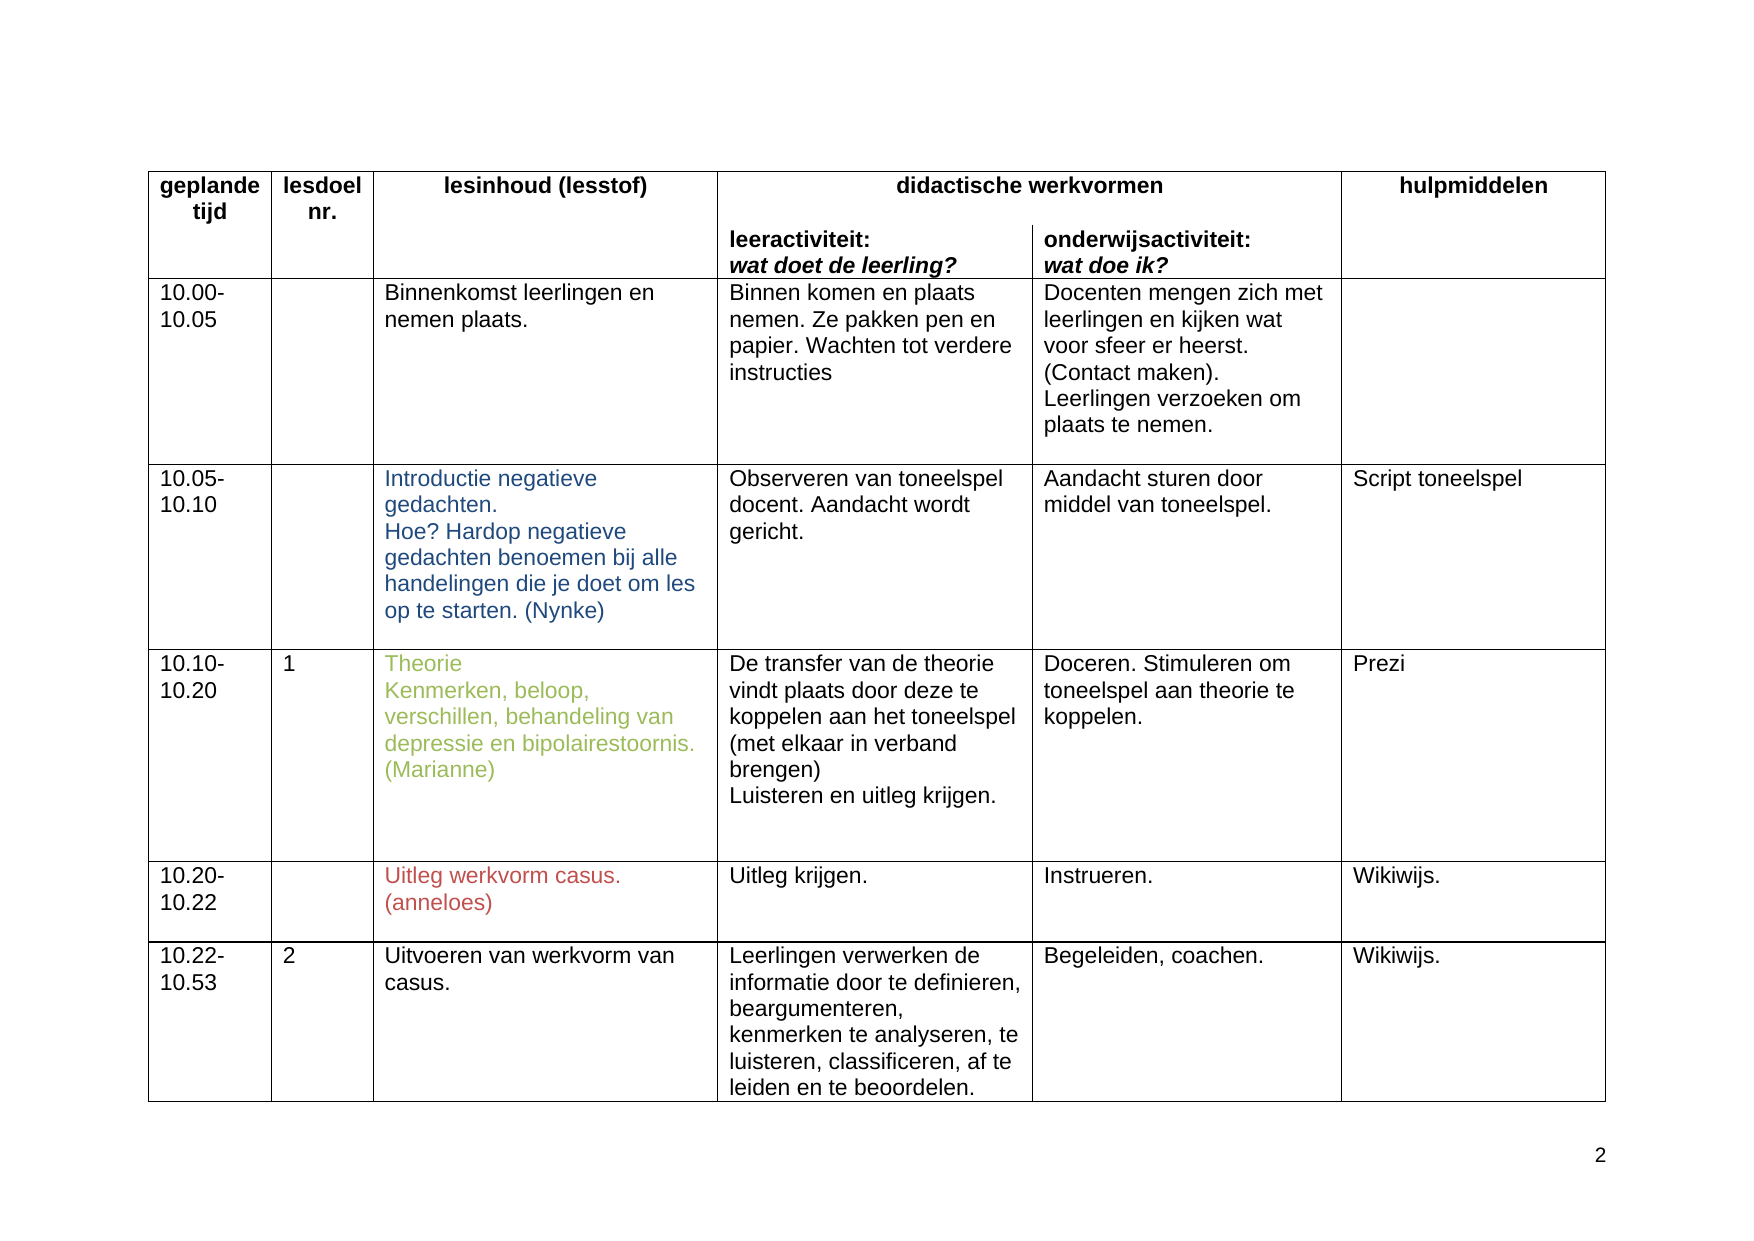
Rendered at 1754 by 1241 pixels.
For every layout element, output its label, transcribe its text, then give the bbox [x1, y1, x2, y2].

table_header hulpmiddelen [1342, 172, 1605, 278]
table_cell Aandacht sturen door middel van toneelspel. [1033, 465, 1341, 649]
table_header didactische werkvormen [718, 172, 1341, 224]
table_cell 10.20-10.22 [149, 862, 271, 941]
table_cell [1033, 943, 1341, 1101]
table_cell [1342, 279, 1605, 464]
table_header lesinhoud (lesstof) [374, 172, 717, 278]
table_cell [718, 943, 1032, 1101]
table_cell Introductie negatieve gedachten. Hoe? Hardop negatieve gedachten benoemen bij alle handelingen die je doet om les op te starten. (Nynke) [374, 465, 717, 649]
table_cell 10.05-10.10 [149, 465, 271, 649]
table_cell [272, 279, 373, 464]
table_cell Theorie Kenmerken, beloop, verschillen, behandeling van depressie en bipolairestoornis.(Marianne) [374, 650, 717, 861]
table_cell leeractiviteit: wat doet de leerling? [718, 225, 1032, 278]
table_header geplande tijd [149, 172, 271, 278]
table_cell Instrueren. [1033, 862, 1341, 941]
table_cell Docenten mengen zich met leerlingen en kijken wat voor sfeer er heerst. (Contact maken). Leerlingen verzoeken om plaats te nemen. [1033, 279, 1341, 464]
table_cell 2 [272, 943, 373, 1101]
table_cell [272, 465, 373, 649]
table_cell Wikiwijs. [1342, 943, 1605, 1101]
table_header lesdoel nr. [272, 172, 373, 278]
table_cell Script toneelspel [1342, 465, 1605, 649]
table_cell Prezi [1342, 650, 1605, 861]
table_cell De transfer van de theorie vindt plaats door deze te koppelen aan het toneelspel (met elkaar in verband brengen) Luisteren en uitleg krijgen. [718, 650, 1032, 861]
table_cell Uitleg krijgen. [718, 862, 1032, 941]
table_cell 1 [272, 650, 373, 861]
table_cell 10.00-10.05 [149, 279, 271, 464]
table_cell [374, 943, 717, 1101]
table_cell 10.10-10.20 [149, 650, 271, 861]
table_cell Binnenkomst leerlingen en nemen plaats. [374, 279, 717, 464]
table_cell [272, 862, 373, 941]
table_cell Doceren. Stimuleren om toneelspel aan theorie te koppelen. [1033, 650, 1341, 861]
table_cell onderwijsactiviteit: wat doe ik? [1033, 225, 1341, 278]
table_cell Uitleg werkvorm casus. (anneloes) [374, 862, 717, 941]
table_cell Wikiwijs. [1342, 862, 1605, 941]
table_cell 10.22-10.53 [149, 943, 271, 1101]
table_cell Observeren van toneelspel docent. Aandacht wordt gericht. [718, 465, 1032, 649]
table_cell Binnen komen en plaats nemen. Ze pakken pen en papier. Wachten tot verdere instructies [718, 279, 1032, 464]
